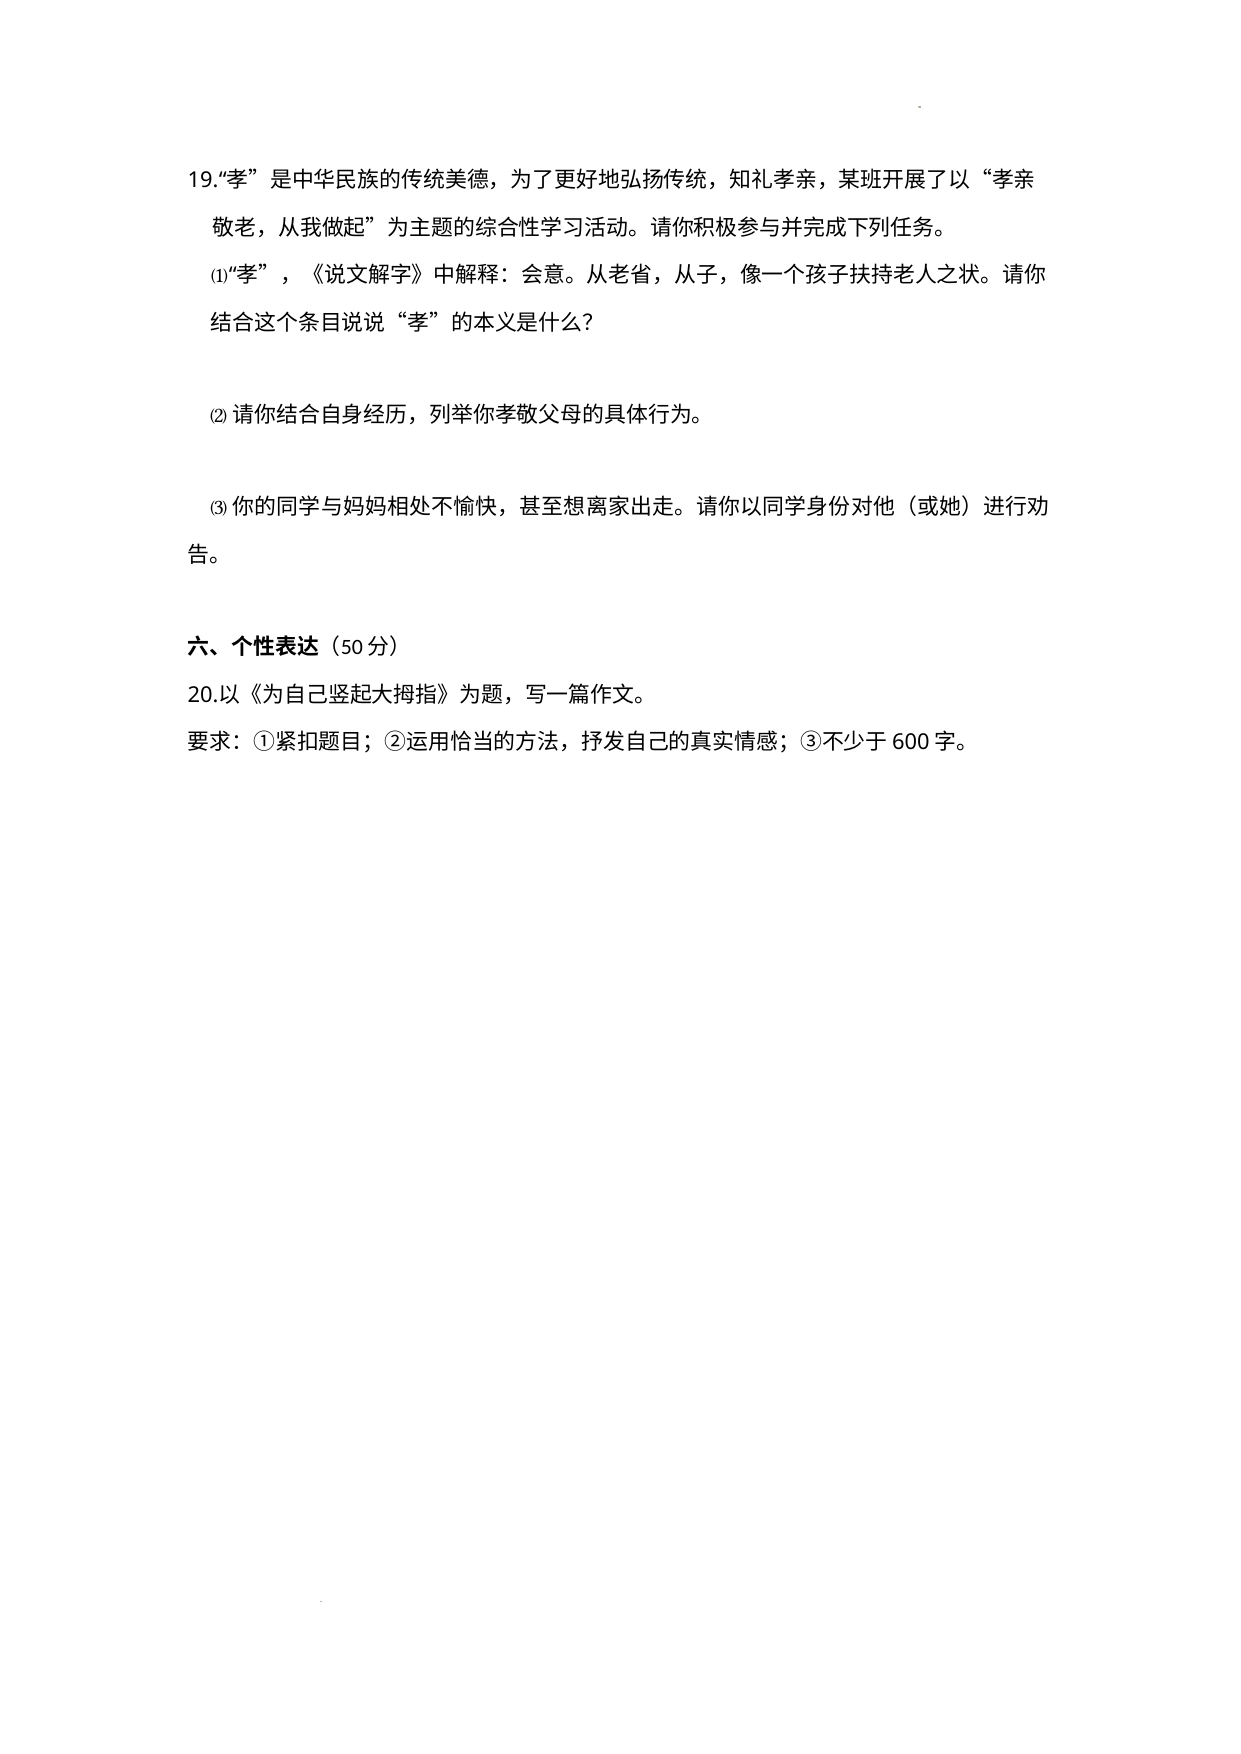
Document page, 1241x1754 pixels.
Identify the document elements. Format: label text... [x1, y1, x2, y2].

text 六、个性表达（50分） [187, 629, 1053, 661]
text ⑶你的同学与妈妈相处不愉快，甚至想离家出走。请你以同学身份对他（或她）进行劝告。 [187, 489, 1053, 569]
text ⑵请你结合自身经历，列举你孝敬父母的具体行为。 [187, 397, 1053, 429]
list 以《为自己竖起大拇指》为题，写一篇作文。 [187, 677, 1053, 708]
list “孝”是中华民族的传统美德，为了更好地弘扬传统，知礼孝亲，某班开展了以“孝亲 敬老，从我做起”为主题的综合性学习活动。请你积极参与并完成下列任务。 [187, 162, 1053, 241]
text ⑴“孝”，《说文解字》中解释：会意。从老省，从子，像一个孩子扶持老人之状。请你 结合这个条目说说“孝”的本义是什么？ [187, 257, 1053, 337]
text 要求：①紧扣题目；②运用恰当的方法，抒发自己的真实情感；③不少于600字。 [187, 724, 1053, 756]
